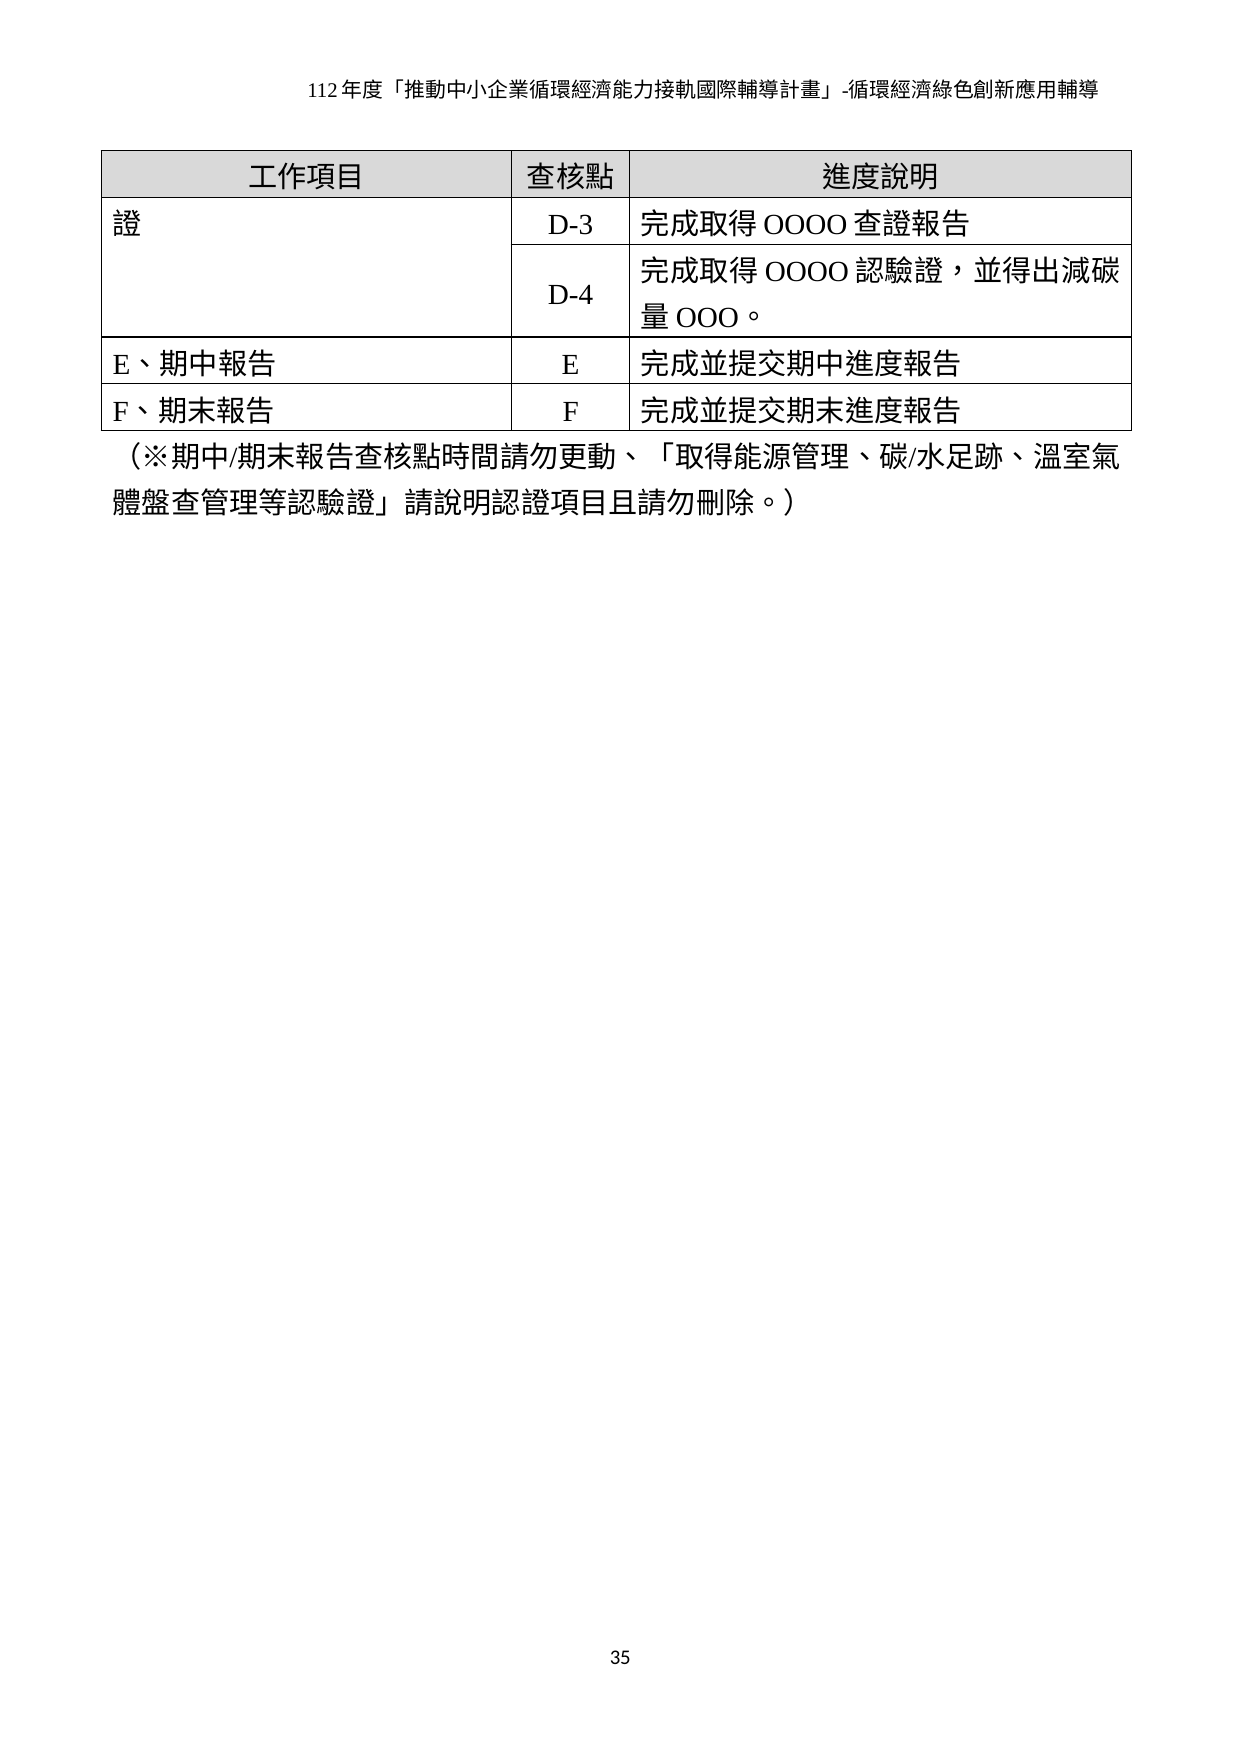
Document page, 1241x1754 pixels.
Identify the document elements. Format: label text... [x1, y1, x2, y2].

table_header 工作項目 [102, 151, 511, 197]
table_header 查核點 [512, 151, 629, 197]
table_cell 完成並提交期中進度報告 [630, 338, 1131, 383]
table_cell F [512, 384, 629, 430]
text （※期中/期末報告查核點時間請勿更動、「取得能源管理、碳/水足跡、溫室氣體盤查管理等認驗證」請說明認證項目且請勿刪除。） [112, 431, 1128, 523]
table_cell E [512, 338, 629, 383]
table_cell 完成取得OOOO查證報告 [630, 198, 1131, 244]
table_cell 完成取得OOOO認驗證，並得出減碳量OOO。 [630, 245, 1131, 336]
table_header 進度說明 [630, 151, 1131, 197]
table_cell D-3 [512, 198, 629, 244]
table_cell E、期中報告 [102, 338, 511, 383]
table_cell 完成並提交期末進度報告 [630, 384, 1131, 430]
table_cell D-4 [512, 245, 629, 336]
table_cell F、期末報告 [102, 384, 511, 430]
